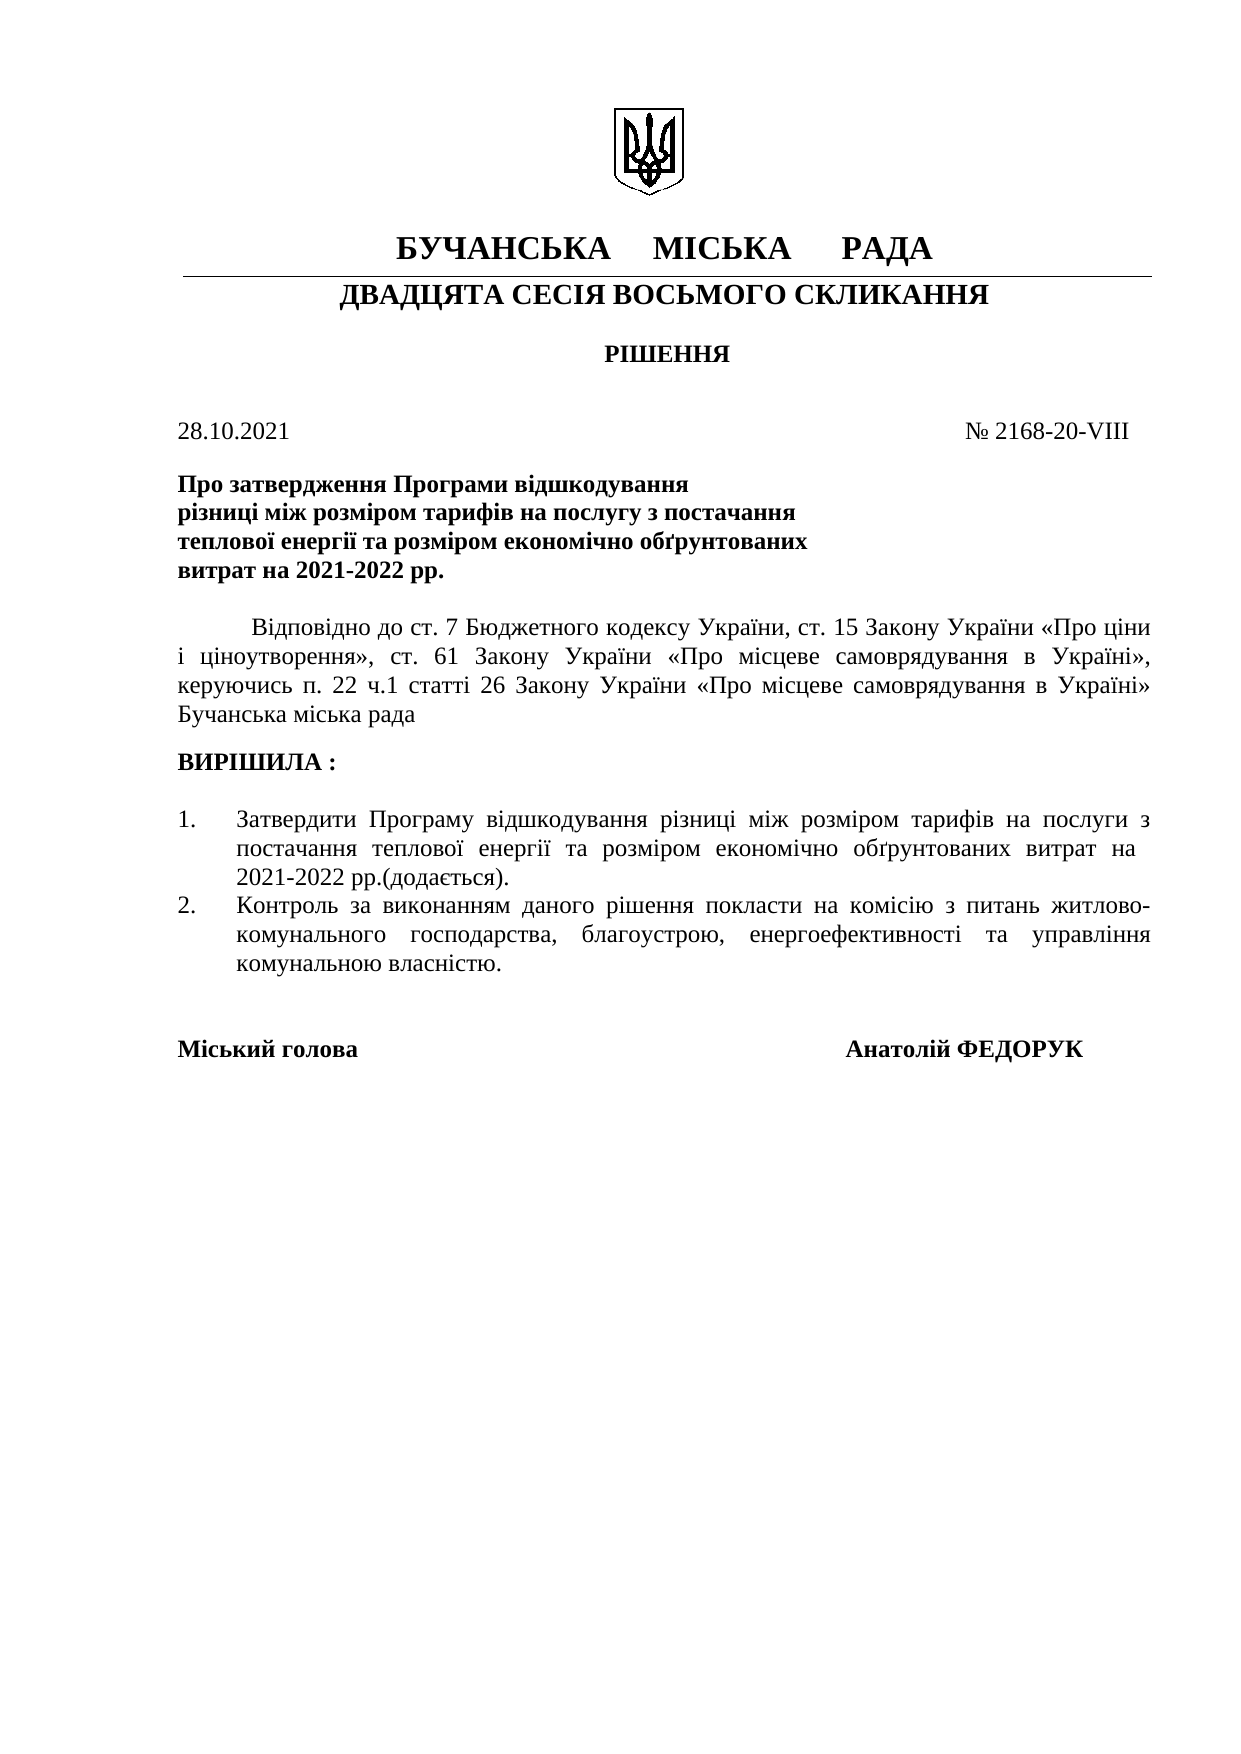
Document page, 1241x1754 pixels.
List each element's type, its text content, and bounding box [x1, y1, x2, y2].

subtitle 28.10.2021 № 2168-20-VIII [177, 416, 1152, 445]
list Контроль за виконанням даного рішення покласти на комісію з питань житлово-комунального господарства, благоустрою, енергоефективності та управління комунальною власністю. [177, 890, 1152, 977]
subtitle теплової енергії та розміром економічно обґрунтованих [177, 526, 1152, 555]
text ДВАДЦЯТА СЕСІЯ ВОСЬМОГО СКЛИКАННЯ [177, 277, 1152, 311]
subtitle витрат на 2021-2022 рр. [177, 555, 1152, 584]
subtitle Відповідно до ст. 7 Бюджетного кодексу України, ст. 15 Закону України «Про ціни і ціноутворення», ст. 61 Закону України «Про місцеве самоврядування в Україні», керуючись п. 22 ч.1 статті 26 Закону України «Про місцеве самоврядування в Україні» Бучанська міська рада [177, 612, 1152, 727]
subtitle ВИРІШИЛА : [177, 747, 1152, 775]
subtitle БУЧАНСЬКА МІСЬКА РАДА [177, 228, 1152, 267]
subtitle різниці між розміром тарифів на послугу з постачання [177, 497, 1152, 526]
subtitle Затвердити Програму відшкодування різниці між розміром тарифів на послуги з постачання теплової енергії та розміром економічно обґрунтованих витрат на 2021-2022 рр.(додається). [177, 804, 1152, 890]
subtitle РІШЕННЯ [183, 339, 1152, 368]
subtitle Про затвердження Програми відшкодування [177, 469, 1152, 497]
subtitle Міський голова Анатолій ФЕДОРУК [177, 1034, 1152, 1120]
